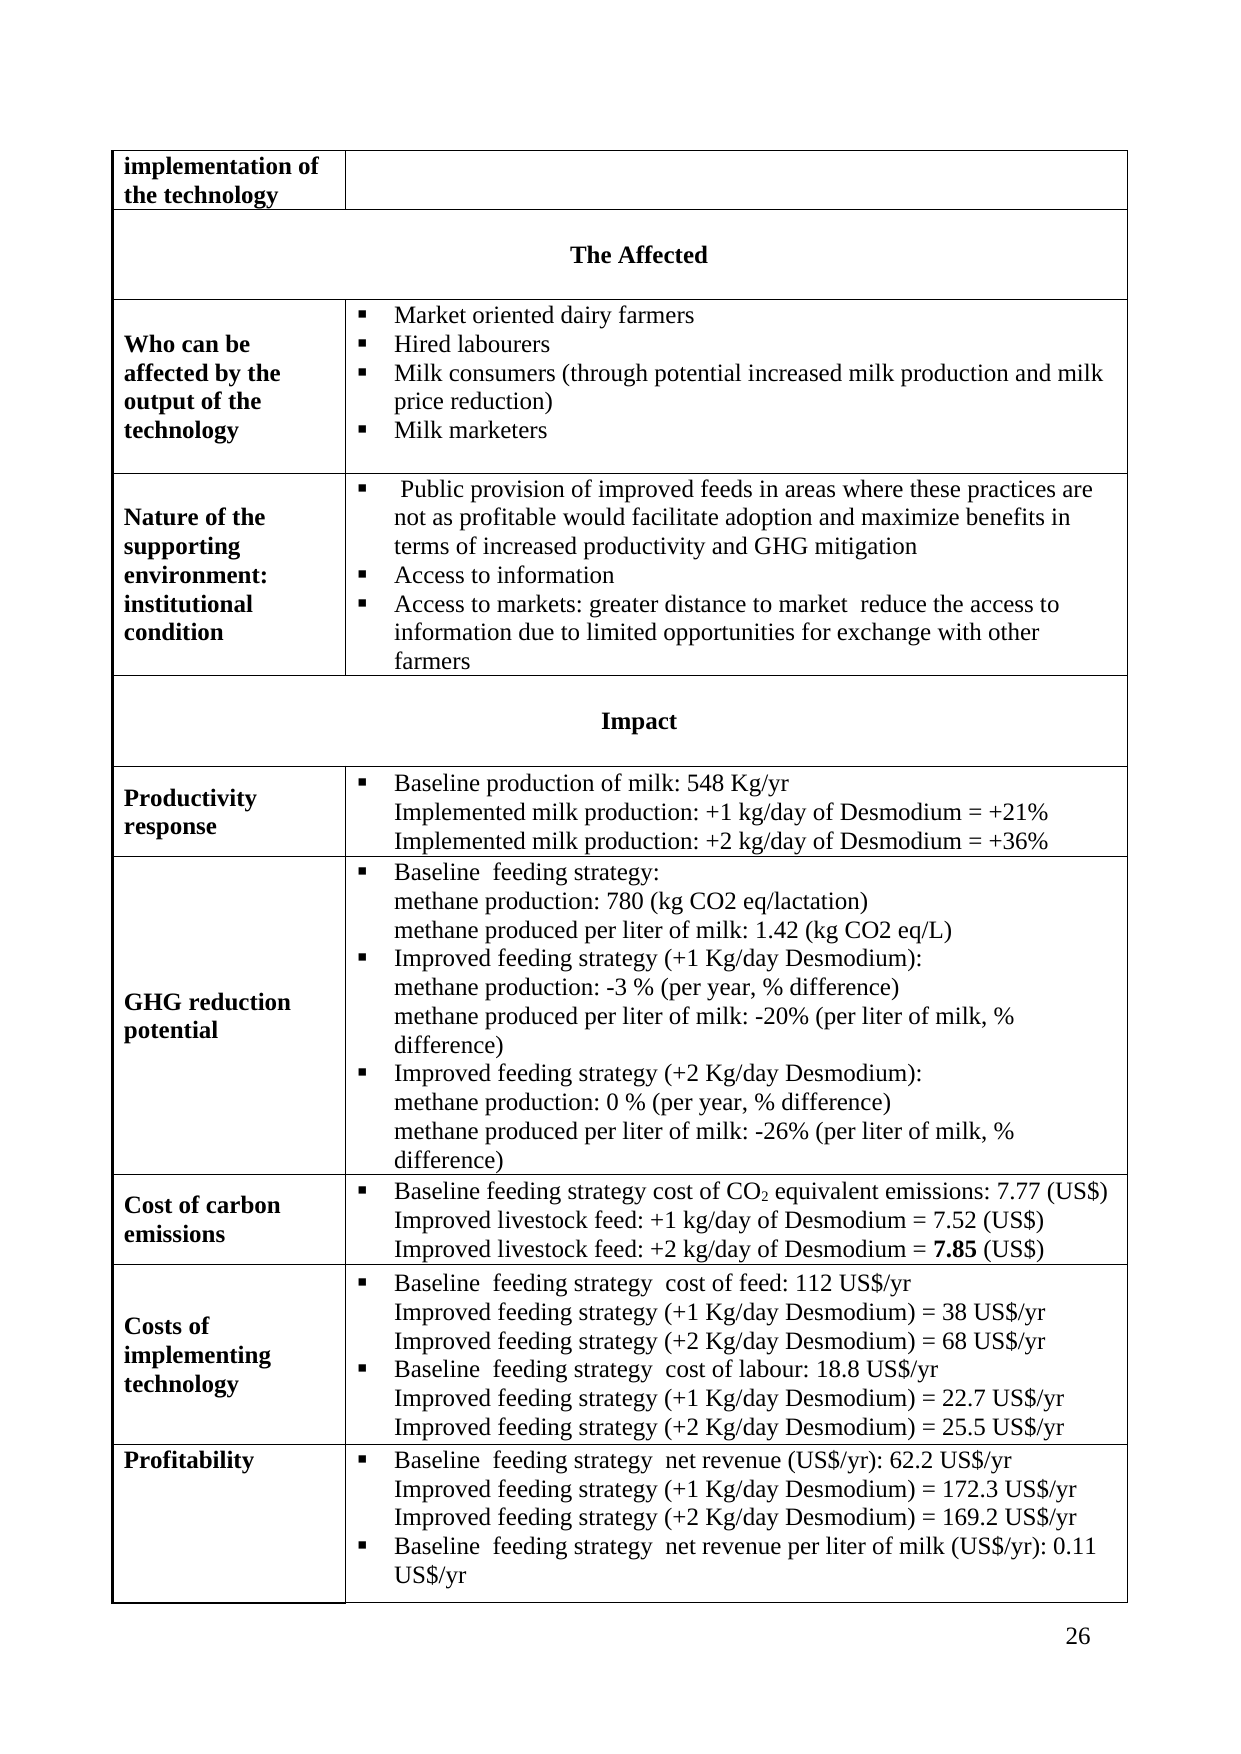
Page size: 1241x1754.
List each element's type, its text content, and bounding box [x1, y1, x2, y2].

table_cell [114, 151, 345, 208]
table_cell Productivity response [114, 767, 345, 856]
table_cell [346, 1445, 1127, 1602]
table_cell Who can be affected by the output of the technology [114, 300, 345, 473]
table_cell Baseline feeding strategy cost of feed: 112 US$/yr Improved feeding strategy (+1 Kg/day Desmodium) = 38 US$/yr Improved feeding strategy (+2 Kg/day Desmodium) = 68 US$/yr Baseline feeding strategy cost of labour: 18.8 US$/yr Improved feeding strategy (+1 Kg/day Desmodium) = 22.7 US$/yr Improved feeding strategy (+2 Kg/day Desmodium) = 25.5 US$/yr [346, 1265, 1127, 1444]
table_cell Nature of the supporting environment: institutional condition [114, 474, 345, 675]
table_cell Costs of implementing technology [114, 1265, 345, 1444]
table_cell Baseline feeding strategy cost of CO2 equivalent emissions: 7.77 (US$) Improved livestock feed: +1 kg/day of Desmodium = 7.52 (US$) Improved livestock feed: +2 kg/day of Desmodium = 7.85 (US$) [346, 1175, 1127, 1264]
table_cell Market oriented dairy farmers Hired labourers Milk consumers (through potential increased milk production and milk price reduction) Milk marketers [346, 300, 1127, 473]
table_cell GHG reduction potential [114, 857, 345, 1173]
table_cell Baseline feeding strategy: methane production: 780 (kg CO2 eq/lactation) methane produced per liter of milk: 1.42 (kg CO2 eq/L) Improved feeding strategy (+1 Kg/day Desmodium): methane production: -3 % (per year, % difference) methane produced per liter of milk: -20% (per liter of milk, % difference) Improved feeding strategy (+2 Kg/day Desmodium): methane production: 0 % (per year, % difference) methane produced per liter of milk: -26% (per liter of milk, % difference) [346, 857, 1127, 1173]
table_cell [346, 151, 1127, 208]
table_cell Cost of carbon emissions [114, 1175, 345, 1264]
table_cell Baseline production of milk: 548 Kg/yr Implemented milk production: +1 kg/day of Desmodium = +21% Implemented milk production: +2 kg/day of Desmodium = +36% [346, 767, 1127, 856]
table_cell Impact [114, 676, 1127, 766]
table_cell Public provision of improved feeds in areas where these practices are not as profitable would facilitate adoption and maximize benefits in terms of increased productivity and GHG mitigation Access to information Access to markets: greater distance to market reduce the access to information due to limited opportunities for exchange with other farmers [346, 474, 1127, 675]
table_cell Profitability [114, 1445, 345, 1602]
table_cell The Affected [114, 210, 1127, 299]
